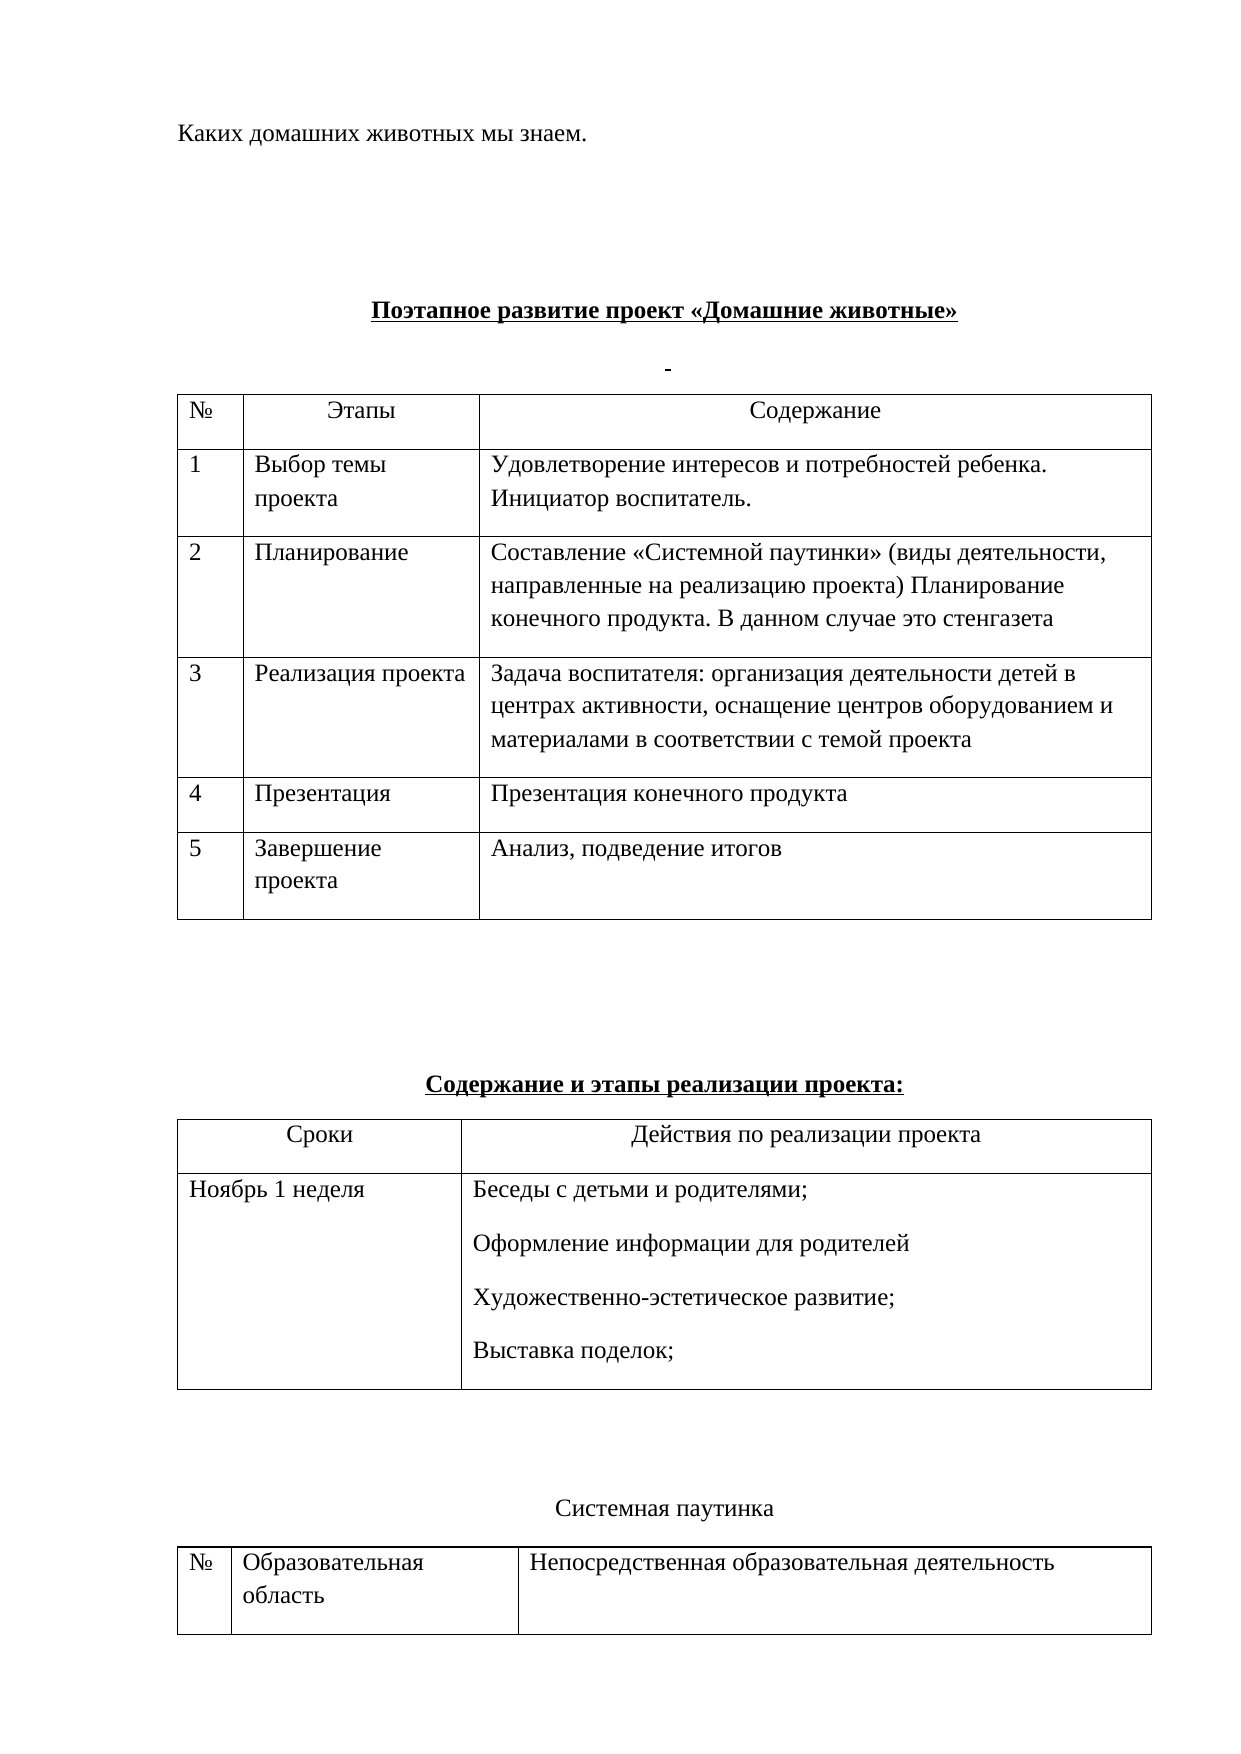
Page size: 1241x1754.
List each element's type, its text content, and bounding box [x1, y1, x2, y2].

table_cell Презентация [244, 778, 479, 832]
table_cell Беседы с детьми и родителями; Оформление информации для родителей Художественно-эстетическое развитие; Выставка поделок; [462, 1174, 1151, 1389]
text Системная паутинка [177, 1493, 1152, 1521]
text Поэтапное развитие проект «Домашние животные» [177, 296, 1152, 324]
table_header Этапы [244, 395, 479, 448]
table_header № [178, 1548, 231, 1634]
table_header Непосредственная образовательная деятельность [519, 1548, 1151, 1634]
table_cell 2 [178, 537, 243, 657]
table_cell Задача воспитателя: организация деятельности детей в центрах активности, оснащение центров оборудованием и материалами в соответствии с темой проекта [480, 658, 1151, 777]
table_header Образовательная область [232, 1548, 518, 1634]
text Содержание и этапы реализации проекта: [177, 1069, 1152, 1098]
table_cell Анализ, подведение итогов [480, 833, 1151, 919]
table_cell Презентация конечного продукта [480, 778, 1151, 832]
table_cell 3 [178, 658, 243, 777]
table_header Сроки [178, 1120, 461, 1173]
table_cell Ноябрь 1 неделя [178, 1174, 461, 1389]
table_cell Реализация проекта [244, 658, 479, 777]
table_header № [178, 395, 243, 448]
table_cell Выбор темы проекта [244, 450, 479, 536]
table_cell 5 [178, 833, 243, 919]
table_cell 4 [178, 778, 243, 832]
table_header Действия по реализации проекта [462, 1120, 1151, 1173]
text Каких домашних животных мы знаем. [177, 118, 1152, 147]
table_cell Завершение проекта [244, 833, 479, 919]
table_cell 1 [178, 450, 243, 536]
table_header Содержание [480, 395, 1151, 448]
table_cell Составление «Системной паутинки» (виды деятельности, направленные на реализацию проекта) Планирование конечного продукта. В данном случае это стенгазета [480, 537, 1151, 657]
table_cell Удовлетворение интересов и потребностей ребенка. Инициатор воспитатель. [480, 450, 1151, 536]
table_cell Планирование [244, 537, 479, 657]
